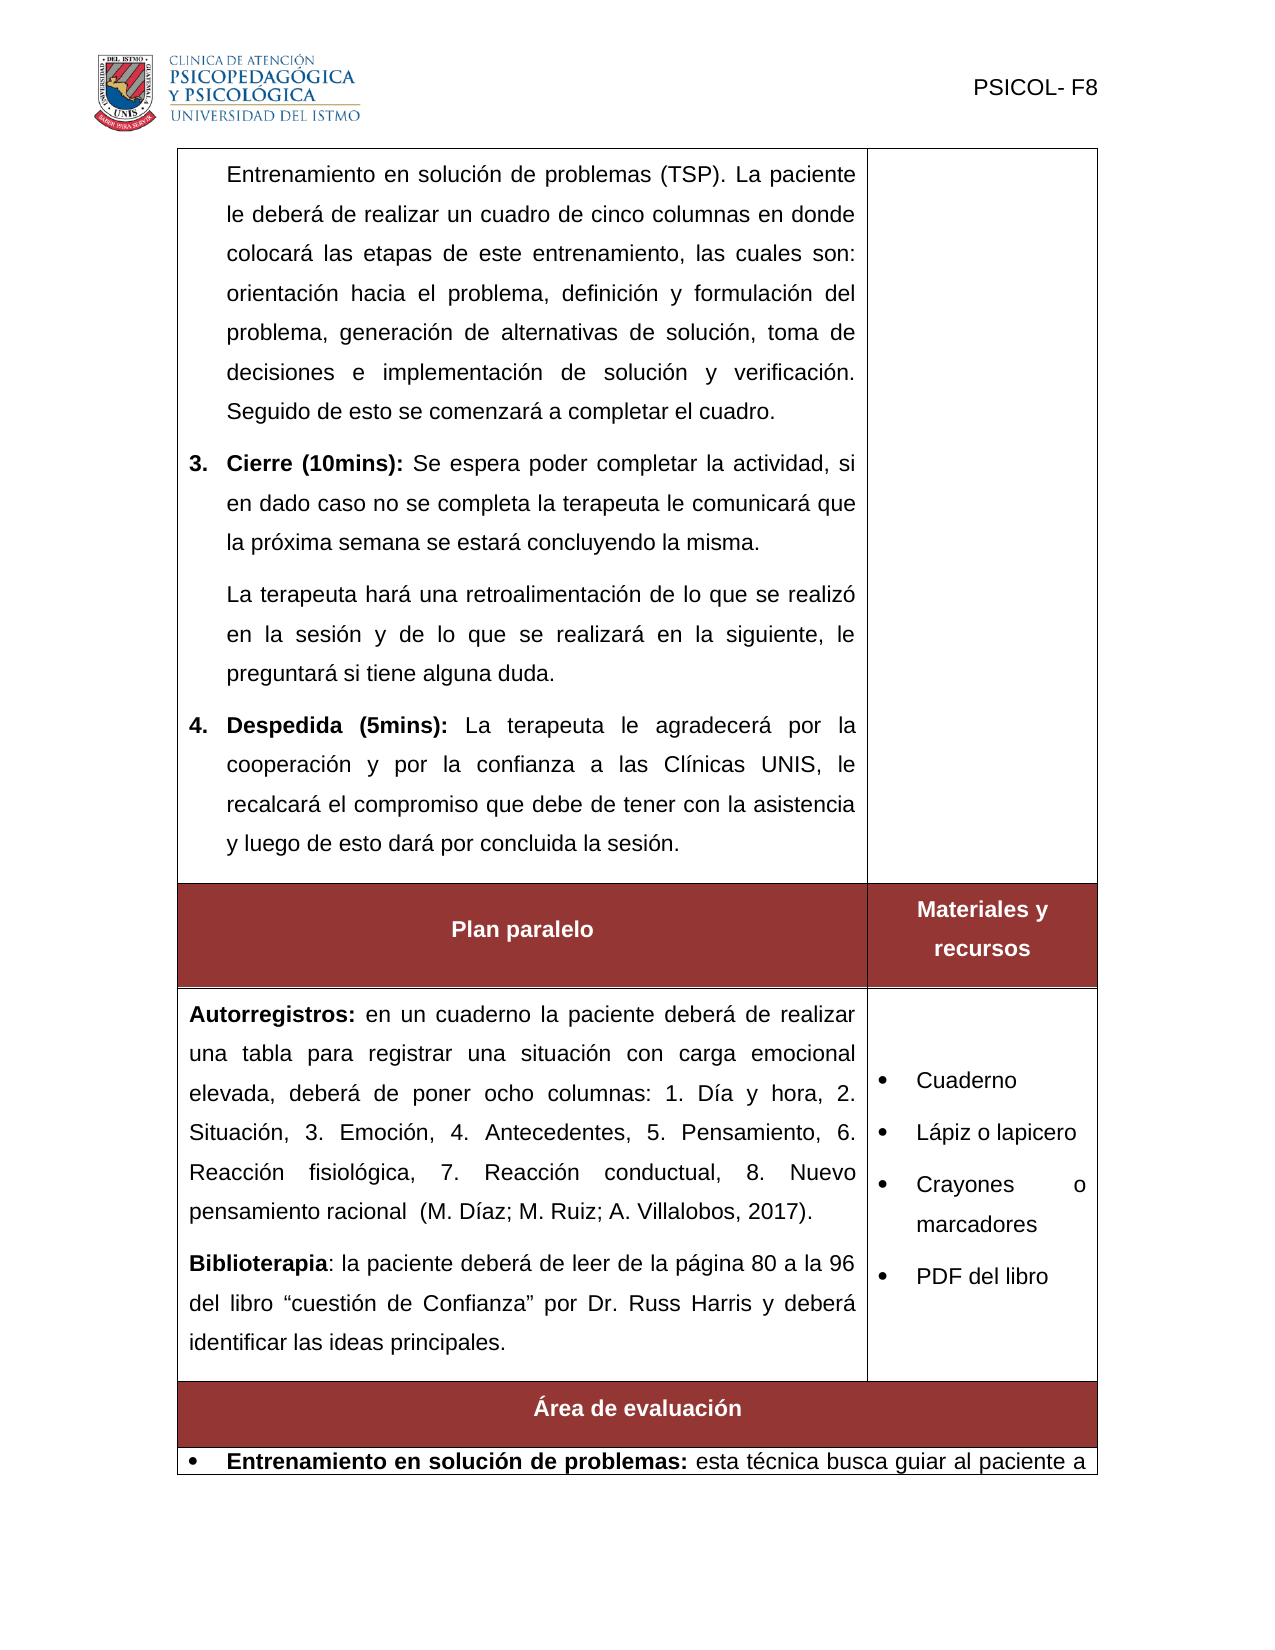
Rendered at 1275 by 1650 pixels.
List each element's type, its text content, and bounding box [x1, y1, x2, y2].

table_cell Autorregistros: en un cuaderno la paciente deberá de realizar una tabla para registrar una situación con carga emocional elevada, deberá de poner ocho columnas: 1. Día y hora, 2. Situación, 3. Emoción, 4. Antecedentes, 5. Pensamiento, 6. Reacción fisiológica, 7. Reacción conductual, 8. Nuevo pensamiento racional . Biblioterapia: la paciente deberá de leer de la página 80 a la 96 del libro “cuestión de Confianza” por Dr. Russ Harris y deberá identificar las ideas principales. [178, 989, 867, 1381]
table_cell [868, 149, 1097, 882]
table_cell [178, 149, 867, 882]
table_cell Plan paralelo [178, 884, 867, 987]
table_cell Cuaderno Lápiz o lapicero Crayones o marcadores PDF del libro [868, 989, 1097, 1381]
table_cell Área de evaluación [178, 1382, 1097, 1447]
picture [42, 25, 422, 166]
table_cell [178, 1448, 1097, 1474]
table_cell Materiales y recursos [868, 884, 1097, 987]
